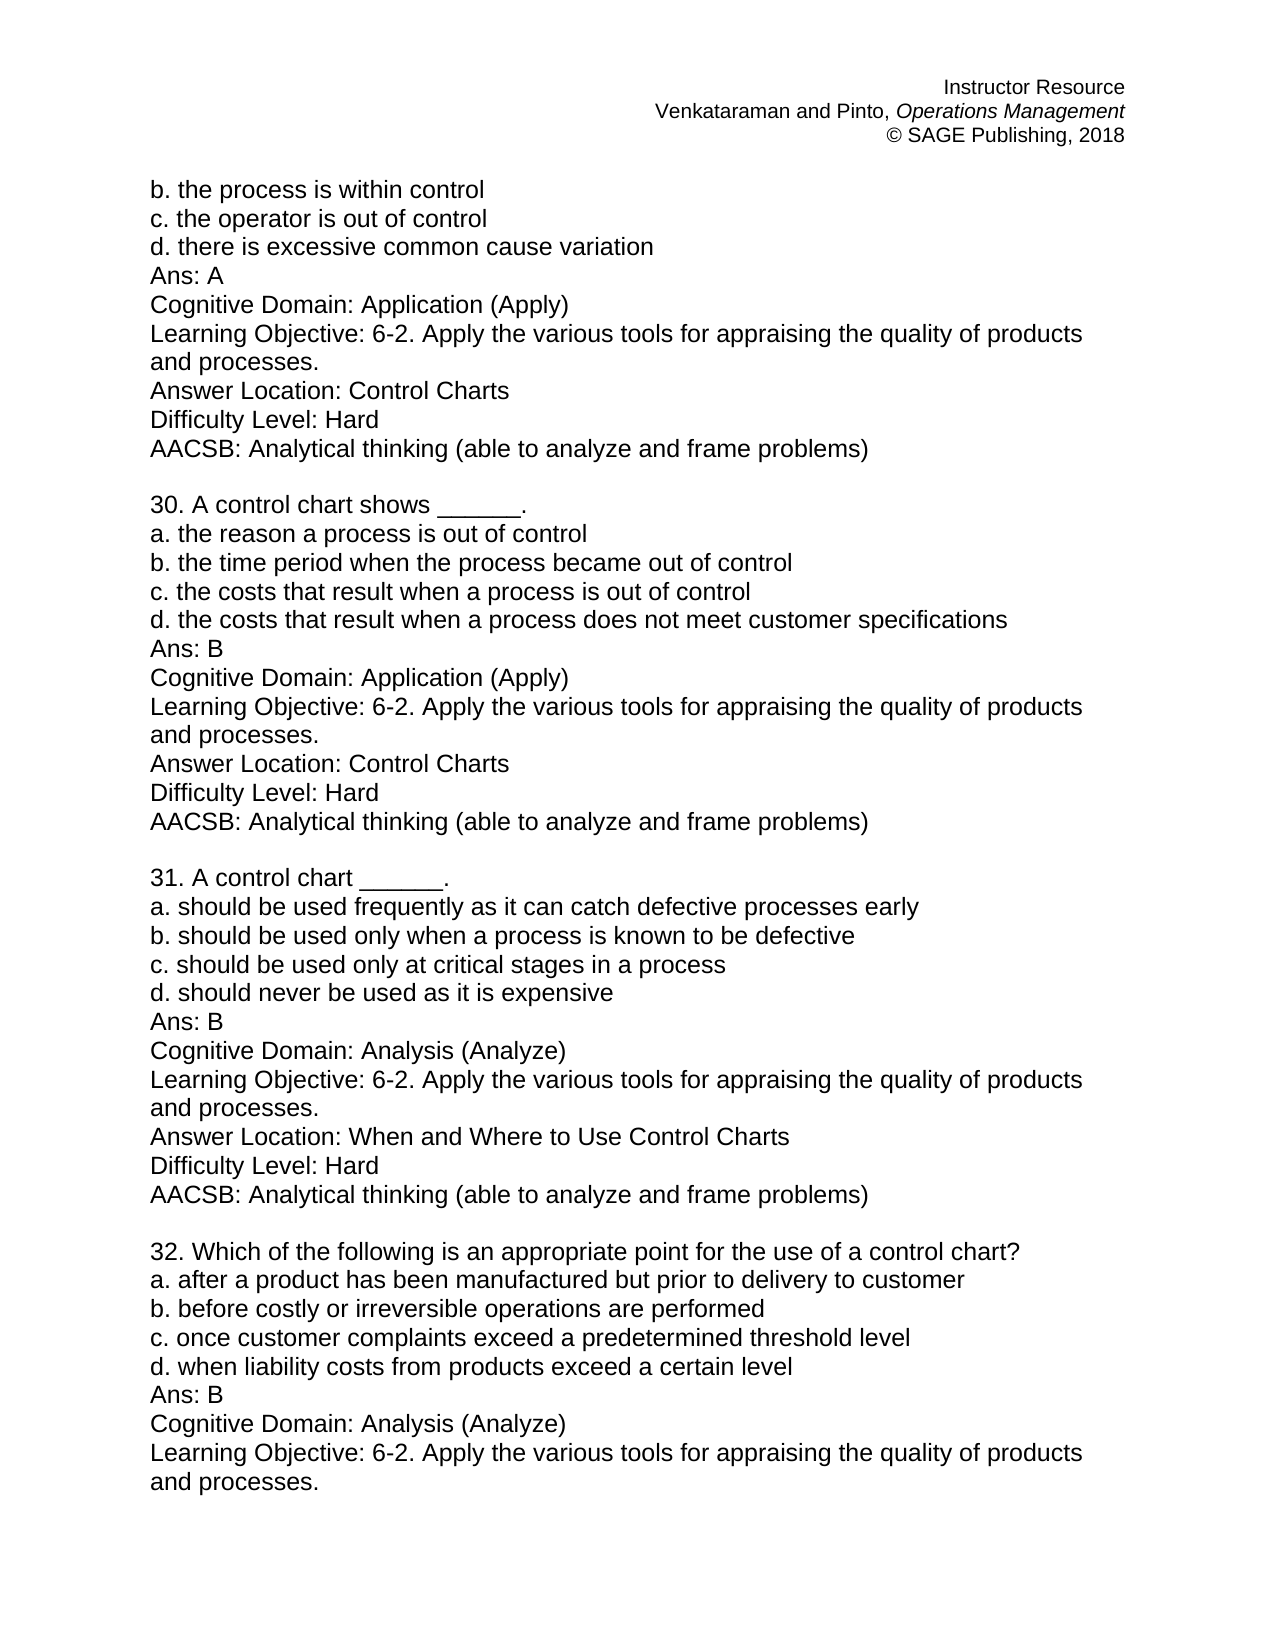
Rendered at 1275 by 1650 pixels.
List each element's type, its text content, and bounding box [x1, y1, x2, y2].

text b. the time period when the process became out of control [150, 548, 1125, 577]
text a. should be used frequently as it can catch defective processes early [150, 892, 1125, 921]
text Answer Location: When and Where to Use Control Charts [150, 1122, 1125, 1151]
text c. the operator is out of control [150, 204, 1125, 232]
text AACSB: Analytical thinking (able to analyze and frame problems) [150, 807, 1125, 835]
text c. should be used only at critical stages in a process [150, 950, 1125, 978]
text AACSB: Analytical thinking (able to analyze and frame problems) [150, 1180, 1125, 1208]
text Ans: B [150, 1007, 1125, 1036]
text c. once customer complaints exceed a predetermined threshold level [150, 1323, 1125, 1351]
text Cognitive Domain: Application (Apply) [150, 663, 1125, 692]
text c. the costs that result when a process is out of control [150, 577, 1125, 605]
text Answer Location: Control Charts [150, 749, 1125, 778]
text Learning Objective: 6-2. Apply the various tools for appraising the quality of products and processes. [150, 319, 1125, 376]
text Ans: A [150, 261, 1125, 290]
text Learning Objective: 6-2. Apply the various tools for appraising the quality of products and processes. [150, 1065, 1125, 1122]
text Cognitive Domain: Analysis (Analyze) [150, 1409, 1125, 1438]
text Cognitive Domain: Application (Apply) [150, 290, 1125, 319]
text a. the reason a process is out of control [150, 519, 1125, 548]
text Cognitive Domain: Analysis (Analyze) [150, 1036, 1125, 1065]
text d. when liability costs from products exceed a certain level [150, 1351, 1125, 1380]
text Learning Objective: 6-2. Apply the various tools for appraising the quality of products and processes. [150, 692, 1125, 749]
text Difficulty Level: Hard [150, 1151, 1125, 1180]
text Ans: B [150, 634, 1125, 663]
text Ans: B [150, 1380, 1125, 1409]
text b. should be used only when a process is known to be defective [150, 921, 1125, 950]
text AACSB: Analytical thinking (able to analyze and frame problems) [150, 434, 1125, 462]
text Learning Objective: 6-2. Apply the various tools for appraising the quality of products and processes. [150, 1438, 1125, 1495]
text b. the process is within control [150, 175, 1125, 204]
text 31. A control chart ______. [150, 863, 1125, 892]
text Difficulty Level: Hard [150, 405, 1125, 434]
text Answer Location: Control Charts [150, 376, 1125, 405]
text d. should never be used as it is expensive [150, 978, 1125, 1007]
text 32. Which of the following is an appropriate point for the use of a control chart? [150, 1236, 1125, 1265]
text b. before costly or irreversible operations are performed [150, 1294, 1125, 1323]
text d. the costs that result when a process does not meet customer specifications [150, 605, 1125, 634]
text 30. A control chart shows ______. [150, 490, 1125, 519]
text Difficulty Level: Hard [150, 778, 1125, 807]
text a. after a product has been manufactured but prior to delivery to customer [150, 1265, 1125, 1294]
text d. there is excessive common cause variation [150, 232, 1125, 261]
